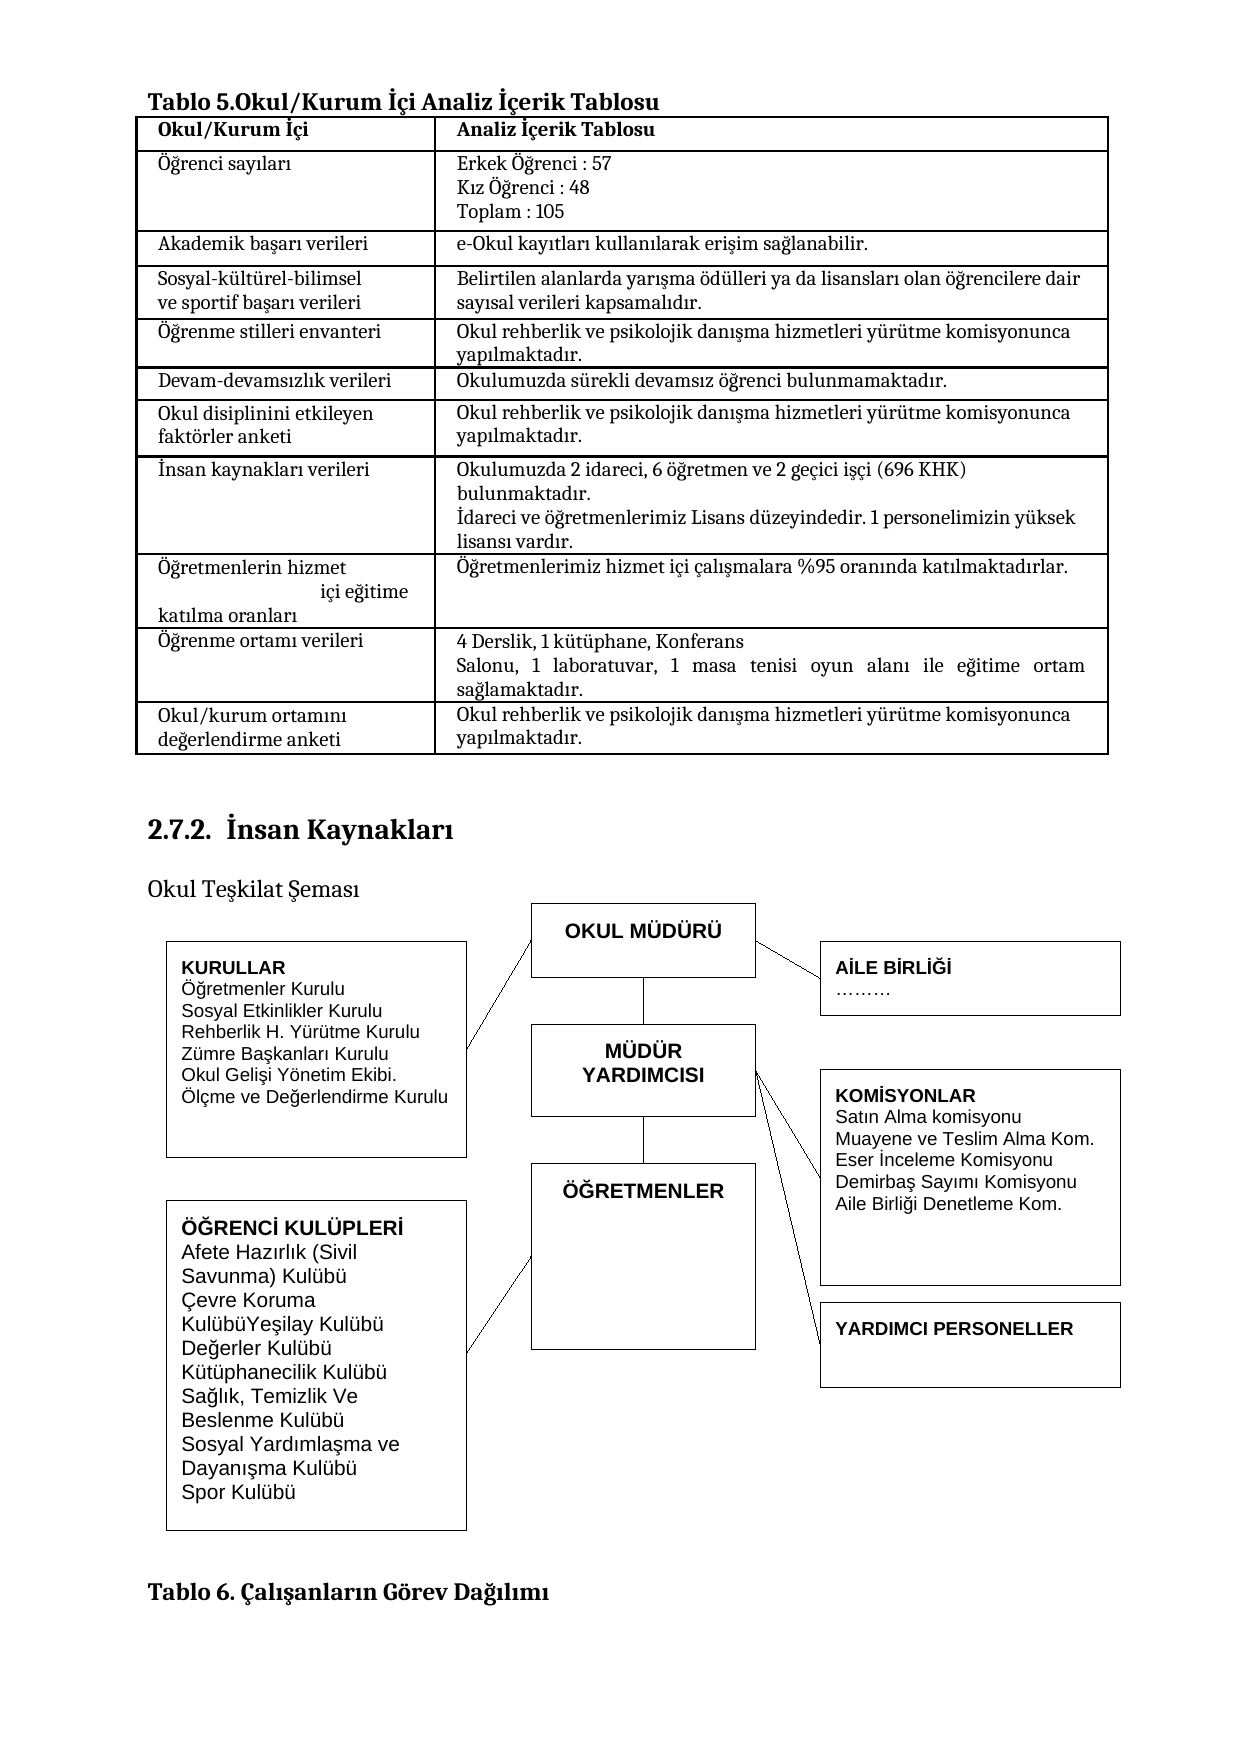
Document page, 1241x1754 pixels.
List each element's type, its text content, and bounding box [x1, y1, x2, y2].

table_cell Okul/kurum ortamını değerlendirme anketi [138, 703, 434, 753]
table_cell Sosyal-kültürel-bilimsel ve sportif başarı verileri [138, 267, 434, 318]
table_cell Öğretmenlerin hizmet içi eğitime katılma oranları [138, 555, 434, 627]
table_cell Belirtilen alanlarda yarışma ödülleri ya da lisansları olan öğrencilere dair sayısal verileri kapsamalıdır. [436, 267, 1107, 318]
table_cell Erkek Öğrenci : 57 Kız Öğrenci : 48 Toplam : 105 [436, 152, 1107, 229]
table_cell Okul rehberlik ve psikolojik danışma hizmetleri yürütme komisyonunca yapılmaktadır. [436, 320, 1107, 366]
table_cell Öğrenci sayıları [138, 152, 434, 229]
table_cell e-Okul kayıtları kullanılarak erişim sağlanabilir. [436, 232, 1107, 264]
table_cell Öğrenme ortamı verileri [138, 629, 434, 701]
table_cell Okul rehberlik ve psikolojik danışma hizmetleri yürütme komisyonunca yapılmaktadır. [436, 401, 1107, 455]
table_cell Akademik başarı verileri [138, 232, 434, 264]
table_cell Okulumuzda 2 idareci, 6 öğretmen ve 2 geçici işçi (696 KHK) bulunmaktadır. İdareci ve öğretmenlerimiz Lisans düzeyindedir. 1 personelimizin yüksek lisansı vardır. [436, 458, 1107, 553]
table_cell Okul rehberlik ve psikolojik danışma hizmetleri yürütme komisyonunca yapılmaktadır. [436, 703, 1107, 753]
table_header Analiz İçerik Tablosu [436, 118, 1107, 150]
text Tablo 5.Okul/Kurum İçi Analiz İçerik Tablosu [148, 87, 1127, 116]
subtitle İnsan Kaynakları [148, 813, 1127, 846]
table_cell Okulumuzda sürekli devamsız öğrenci bulunmamaktadır. [436, 369, 1107, 399]
table_cell Öğrenme stilleri envanteri [138, 320, 434, 366]
text Okul Teşkilat Şeması [148, 875, 1127, 904]
text Tablo 6. Çalışanların Görev Dağılımı [148, 1578, 1127, 1607]
table_cell Öğretmenlerimiz hizmet içi çalışmalara %95 oranında katılmaktadırlar. [436, 555, 1107, 627]
table_header Okul/Kurum İçi [138, 118, 434, 150]
table_cell İnsan kaynakları verileri [138, 458, 434, 553]
table_cell 4 Derslik, 1 kütüphane, Konferans Salonu, 1 laboratuvar, 1 masa tenisi oyun alanı ile eğitime ortam sağlamaktadır. [436, 629, 1107, 701]
table_cell Okul disiplinini etkileyen faktörler anketi [138, 401, 434, 455]
table_cell Devam-devamsızlık verileri [138, 369, 434, 399]
